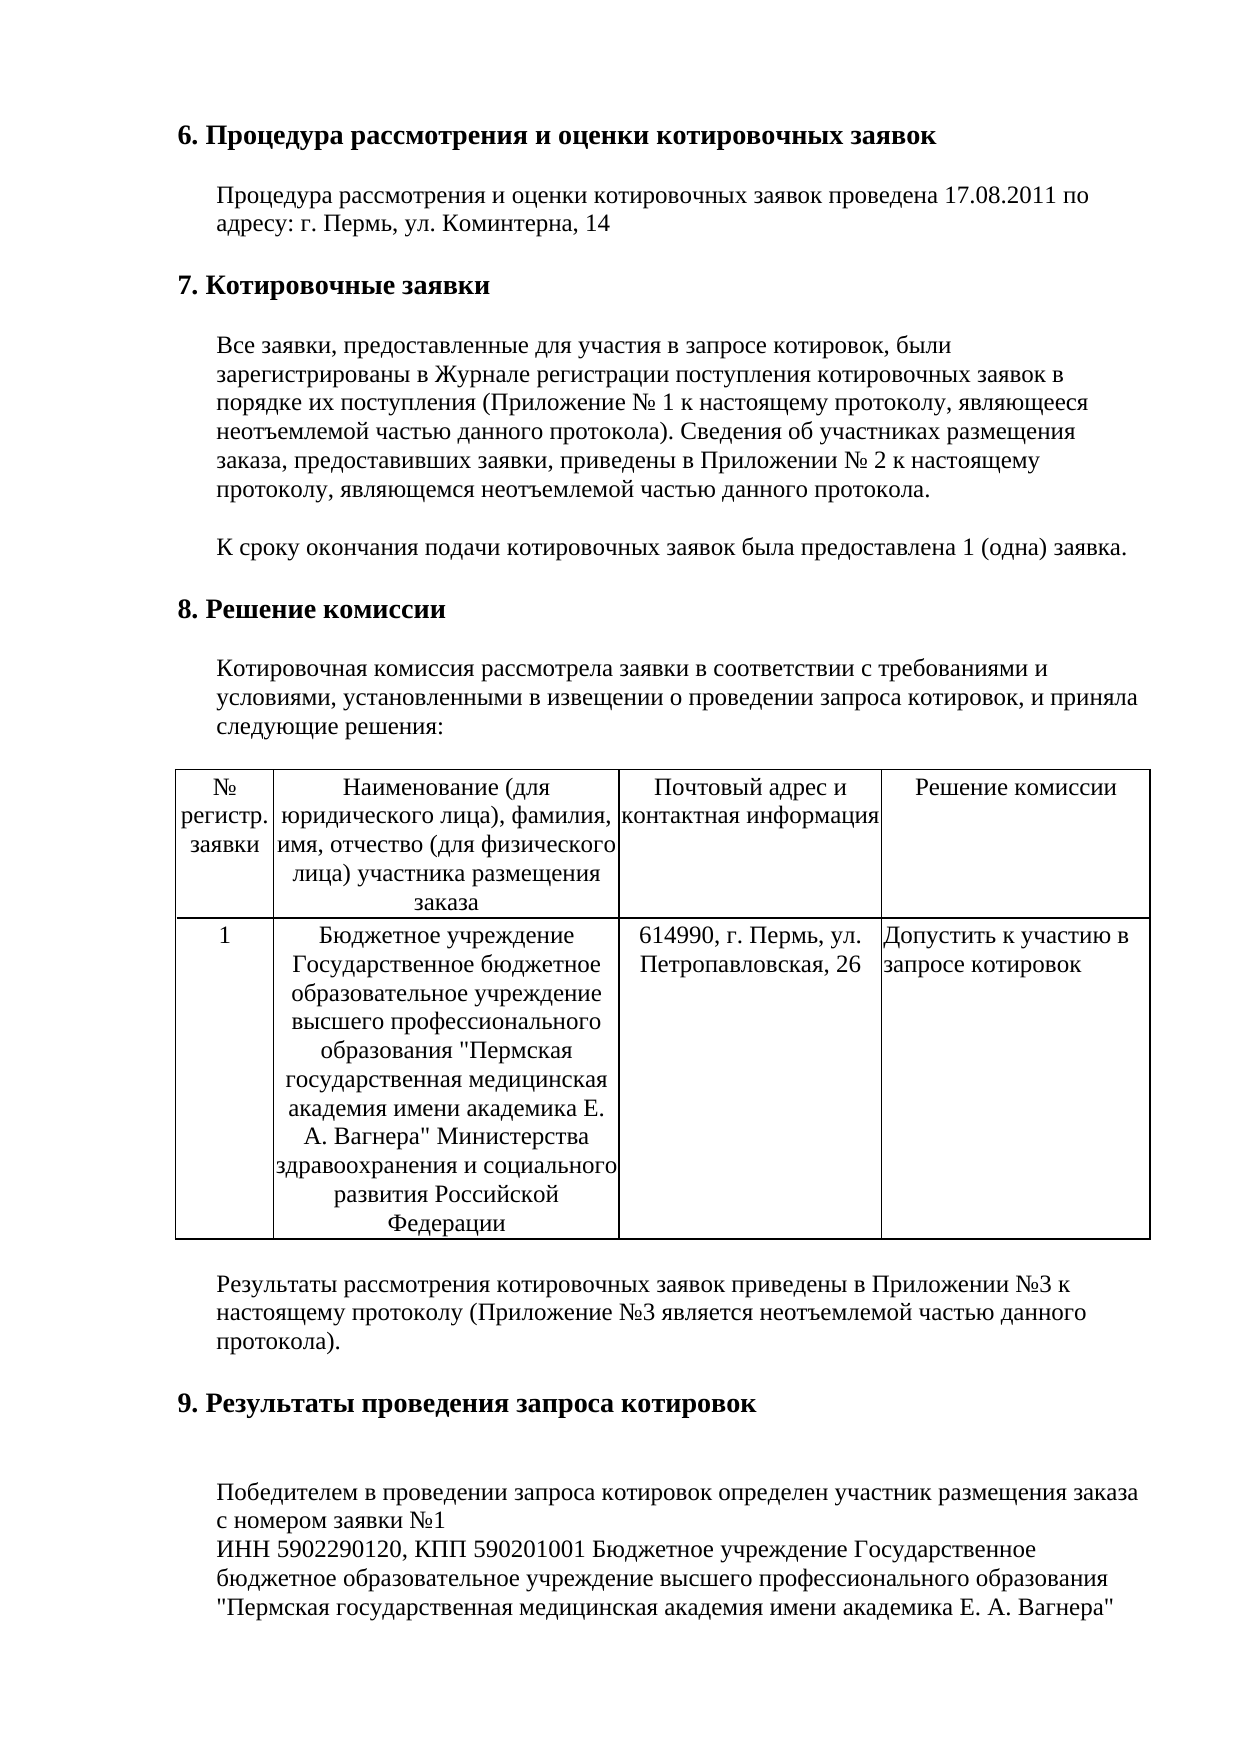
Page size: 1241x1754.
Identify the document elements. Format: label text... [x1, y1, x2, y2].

text Результаты рассмотрения котировочных заявок приведены в Приложении №3 к настоящему протоколу (Приложение №3 является неотъемлемой частью данного протокола). [216, 1269, 1152, 1355]
text 6. Процедура рассмотрения и оценки котировочных заявок [177, 118, 1152, 151]
table_cell 1 [176, 918, 273, 1238]
text Процедура рассмотрения и оценки котировочных заявок проведена 17.08.2011 по адресу: г. Пермь, ул. Коминтерна, 14 [216, 180, 1152, 237]
text 8. Решение комиссии [177, 592, 1152, 624]
text 7. Котировочные заявки [177, 268, 1152, 301]
text 9. Результаты проведения запроса котировок [177, 1386, 1152, 1419]
text Котировочная комиссия рассмотрела заявки в соответствии с требованиями и условиями, установленными в извещении о проведении запроса котировок, и приняла следующие решения: [216, 653, 1152, 739]
table_header № регистр. заявки [176, 770, 273, 917]
table_header Наименование (для юридического лица), фамилия, имя, отчество (для физического лица) участника размещения заказа [274, 770, 618, 917]
table_cell Бюджетное учреждение Государственное бюджетное образовательное учреждение высшего профессионального образования "Пермская государственная медицинская академия имени академика Е. А. Вагнера" Министерства здравоохранения и социального развития Российской Федерации [274, 919, 618, 1238]
table_cell 614990, г. Пермь, ул. Петропавловская, 26 [620, 919, 881, 1238]
table_header Решение комиссии [882, 770, 1149, 917]
text К сроку окончания подачи котировочных заявок была предоставлена 1 (одна) заявка. [216, 532, 1152, 560]
text Все заявки, предоставленные для участия в запросе котировок, были зарегистрированы в Журнале регистрации поступления котировочных заявок в порядке их поступления (Приложение № 1 к настоящему протоколу, являющееся неотъемлемой частью данного протокола). Сведения об участниках размещения заказа, предоставивших заявки, приведены в Приложении № 2 к настоящему протоколу, являющемся неотъемлемой частью данного протокола. [216, 330, 1152, 502]
table_cell Допустить к участию в запросе котировок [882, 919, 1149, 1238]
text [216, 1448, 1152, 1620]
table_header Почтовый адрес и контактная информация [620, 770, 881, 917]
